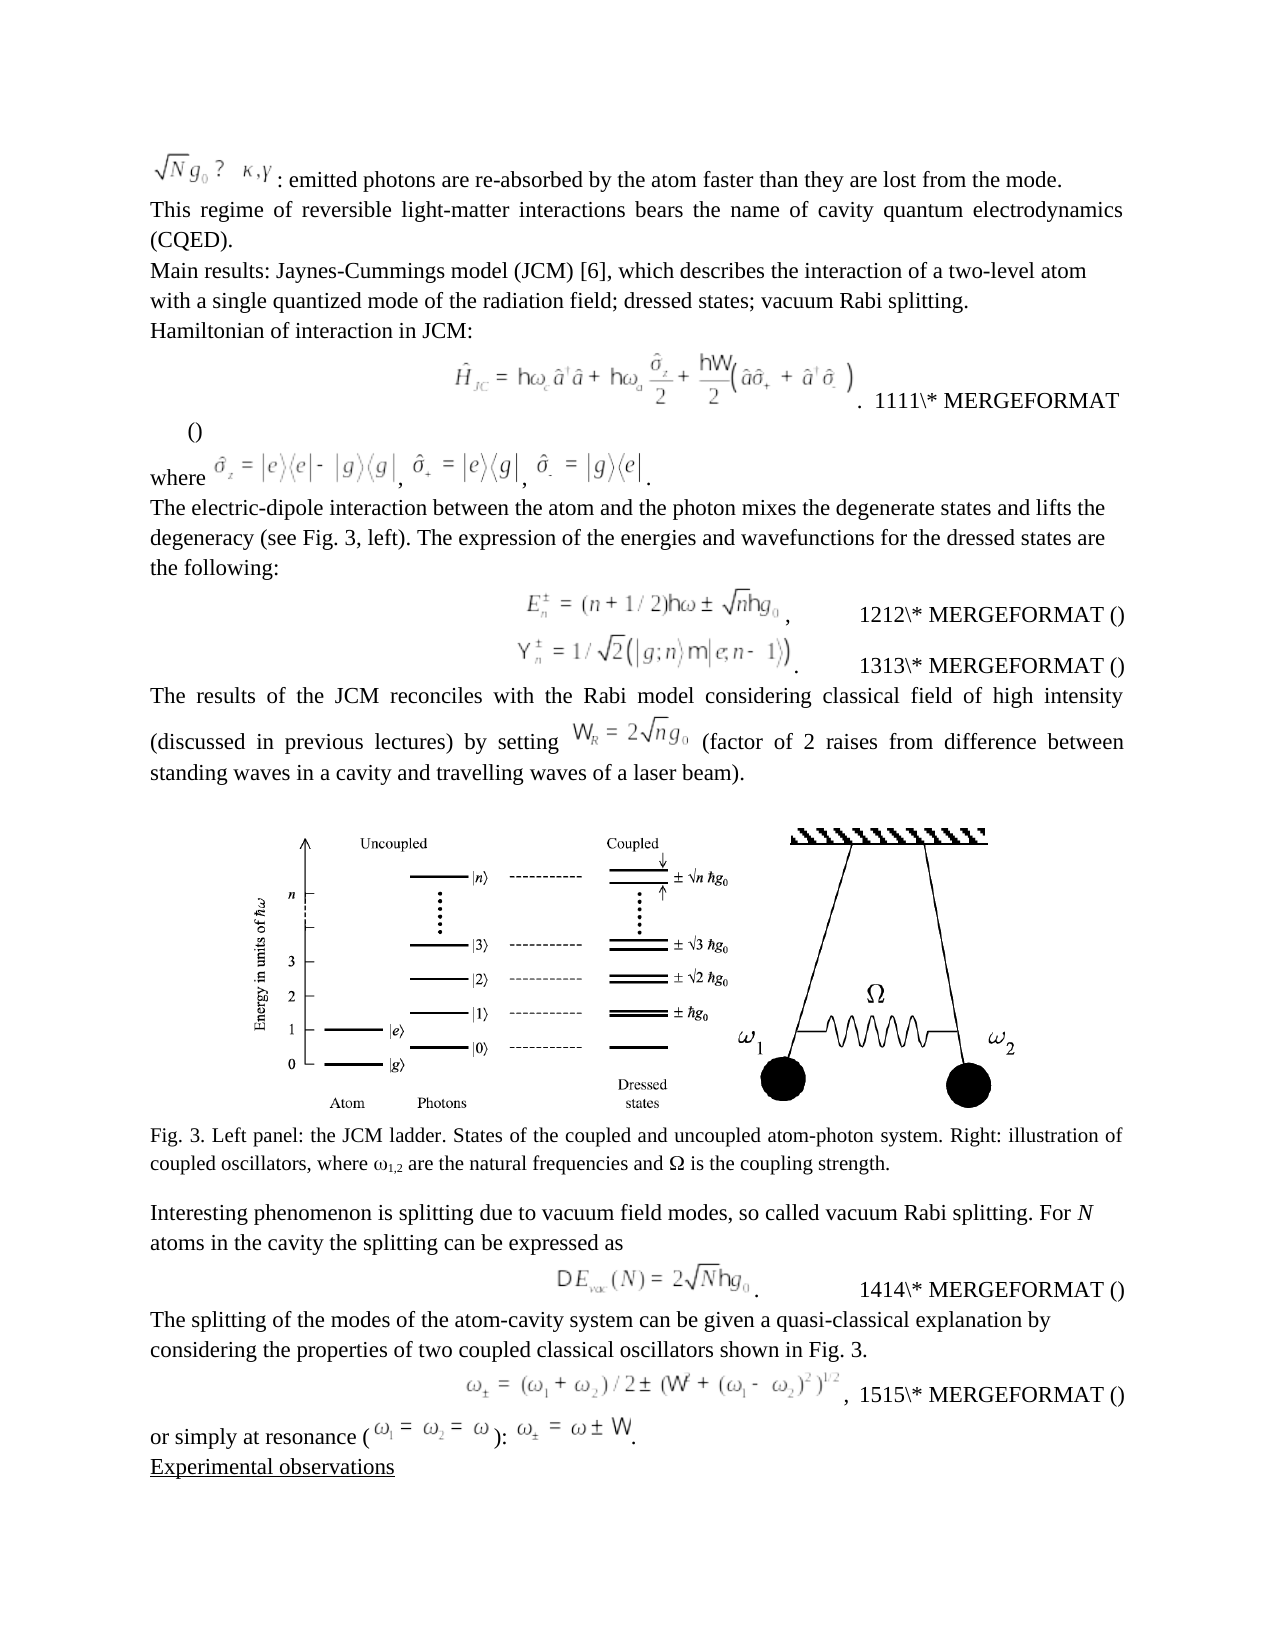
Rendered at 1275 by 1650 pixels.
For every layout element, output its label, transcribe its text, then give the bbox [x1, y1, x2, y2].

text . [187, 1260, 1125, 1302]
text , [187, 585, 1125, 627]
list Hamiltonian of interaction in JCM: [150, 317, 1125, 343]
text Experimental observations [150, 1453, 1125, 1479]
text where , , . [150, 448, 1125, 490]
text . [187, 347, 1125, 444]
text The splitting of the modes of the atom-cavity system can be given a quasi-classical explanation by considering the properties of two coupled classical oscillators shown in Fig. 3. [150, 1306, 1125, 1363]
text The results of the JCM reconciles with the Rabi model considering classical field of high intensity (discussed in previous lectures) by setting (factor of 2 raises from difference between standing waves in a cavity and travelling waves of a laser beam). [150, 682, 1125, 785]
text Fig. 3. Left panel: the JCM ladder. States of the coupled and uncoupled atom-photon system. Right: illustration of coupled oscillators, where 1,2 are the natural frequencies and is the coupling strength. [150, 1123, 1125, 1175]
text This regime of reversible light-matter interactions bears the name of cavity quantum electrodynamics (CQED). [150, 196, 1125, 253]
text : emitted photons are re-absorbed by the atom faster than they are lost from the mode. [150, 150, 1125, 192]
text . [187, 631, 1125, 678]
text or simply at resonance (): . [150, 1411, 1125, 1449]
list The electric-dipole interaction between the atom and the photon mixes the degenerate states and lifts the degeneracy (see Fig. 3, left). The expression of the energies and wavefunctions for the dressed states are the following: [150, 494, 1125, 581]
list Main results: Jaynes-Cummings model (JCM) [6], which describes the interaction of a two-level atom with a single quantized mode of the radiation field; dressed states; vacuum Rabi splitting. [150, 257, 1125, 313]
text Interesting phenomenon is splitting due to vacuum field modes, so called vacuum Rabi splitting. For N atoms in the cavity the splitting can be expressed as [150, 1199, 1125, 1256]
text , [187, 1366, 1125, 1407]
